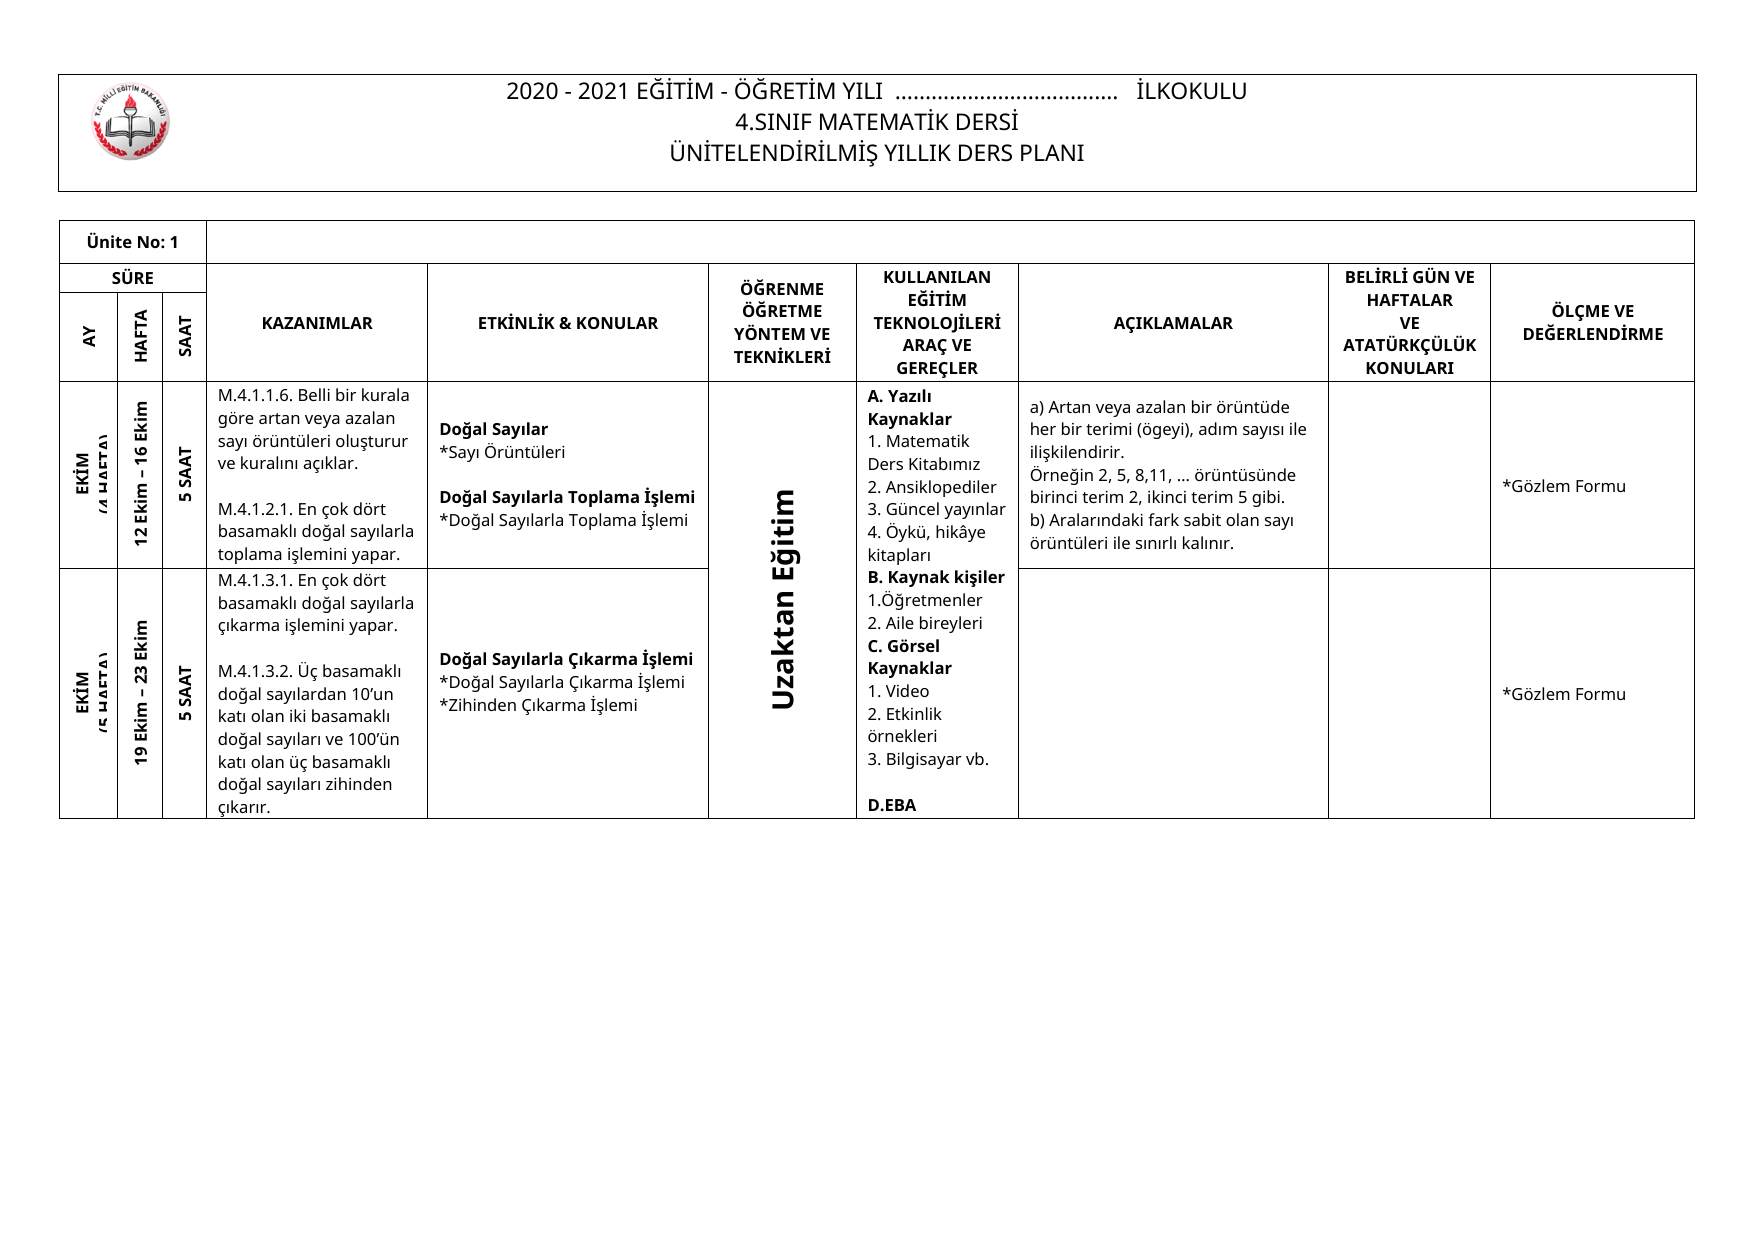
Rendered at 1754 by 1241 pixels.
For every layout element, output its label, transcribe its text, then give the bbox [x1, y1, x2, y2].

table_cell Doğal Sayılar *Sayı Örüntüleri Doğal Sayılarla Toplama İşlemi *Doğal Sayılarla Toplama İşlemi [428, 382, 708, 567]
table_cell *Gözlem Formu [1491, 569, 1694, 818]
table_cell a) Artan veya azalan bir örüntüde her bir terimi (ögeyi), adım sayısı ile ilişkilendirir. Örneğin 2, 5, 8,11, … örüntüsünde birinci terim 2, ikinci terim 5 gibi. b) Aralarındaki fark sabit olan sayı örüntüleri ile sınırlı kalınır. [1019, 382, 1328, 567]
table_cell Uzaktan Eğitim [709, 382, 856, 818]
table_cell 5 SAAT [163, 382, 206, 567]
table_cell AÇIKLAMALAR [1019, 264, 1328, 381]
picture [85, 77, 175, 167]
table_header Ünite No: 1 [60, 221, 206, 263]
table_cell Doğal Sayılarla Çıkarma İşlemi *Doğal Sayılarla Çıkarma İşlemi *Zihinden Çıkarma İşlemi [428, 569, 708, 818]
table_cell EKİM (4.HAFTA) [60, 382, 117, 567]
table_cell [1329, 569, 1490, 818]
table_cell KAZANIMLAR [207, 264, 427, 381]
table_header [207, 221, 1694, 263]
table_cell 19 Ekim – 23 Ekim [118, 569, 162, 818]
table_cell 12 Ekim – 16 Ekim [118, 382, 162, 567]
table_cell ÖLÇME VE DEĞERLENDİRME [1491, 264, 1694, 381]
table_cell M.4.1.1.6. Belli bir kurala göre artan veya azalan sayı örüntüleri oluşturur ve kuralını açıklar. M.4.1.2.1. En çok dört basamaklı doğal sayılarla toplama işlemini yapar. [207, 382, 427, 567]
table_cell BELİRLİ GÜN VE HAFTALAR VE ATATÜRKÇÜLÜK KONULARI [1329, 264, 1490, 381]
table_cell ÖĞRENME ÖĞRETME YÖNTEM VE TEKNİKLERİ [709, 264, 856, 381]
table_cell *Gözlem Formu [1491, 382, 1694, 567]
table_cell AY [60, 293, 117, 381]
table_cell EKİM (5.HAFTA) [60, 569, 117, 818]
table_cell KULLANILAN EĞİTİM TEKNOLOJİLERİ ARAÇ VE GEREÇLER [857, 264, 1018, 381]
table_cell [1329, 382, 1490, 567]
table_cell A. Yazılı Kaynaklar 1. Matematik Ders Kitabımız 2. Ansiklopediler 3. Güncel yayınlar 4. Öykü, hikâye kitapları B. Kaynak kişiler 1.Öğretmenler 2. Aile bireyleri C. Görsel Kaynaklar 1. Video 2. Etkinlik örnekleri 3. Bilgisayar vb. D.EBA [857, 382, 1018, 818]
table_cell ETKİNLİK & KONULAR [428, 264, 708, 381]
table_cell 5 SAAT [163, 569, 206, 818]
table_cell M.4.1.3.1. En çok dört basamaklı doğal sayılarla çıkarma işlemini yapar. M.4.1.3.2. Üç basamaklı doğal sayılardan 10’un katı olan iki basamaklı doğal sayıları ve 100’ün katı olan üç basamaklı doğal sayıları zihinden çıkarır. [207, 569, 427, 818]
table_cell [1019, 569, 1328, 818]
table_cell SÜRE [60, 264, 206, 292]
table_cell SAAT [163, 293, 206, 381]
table_cell HAFTA [118, 293, 162, 381]
